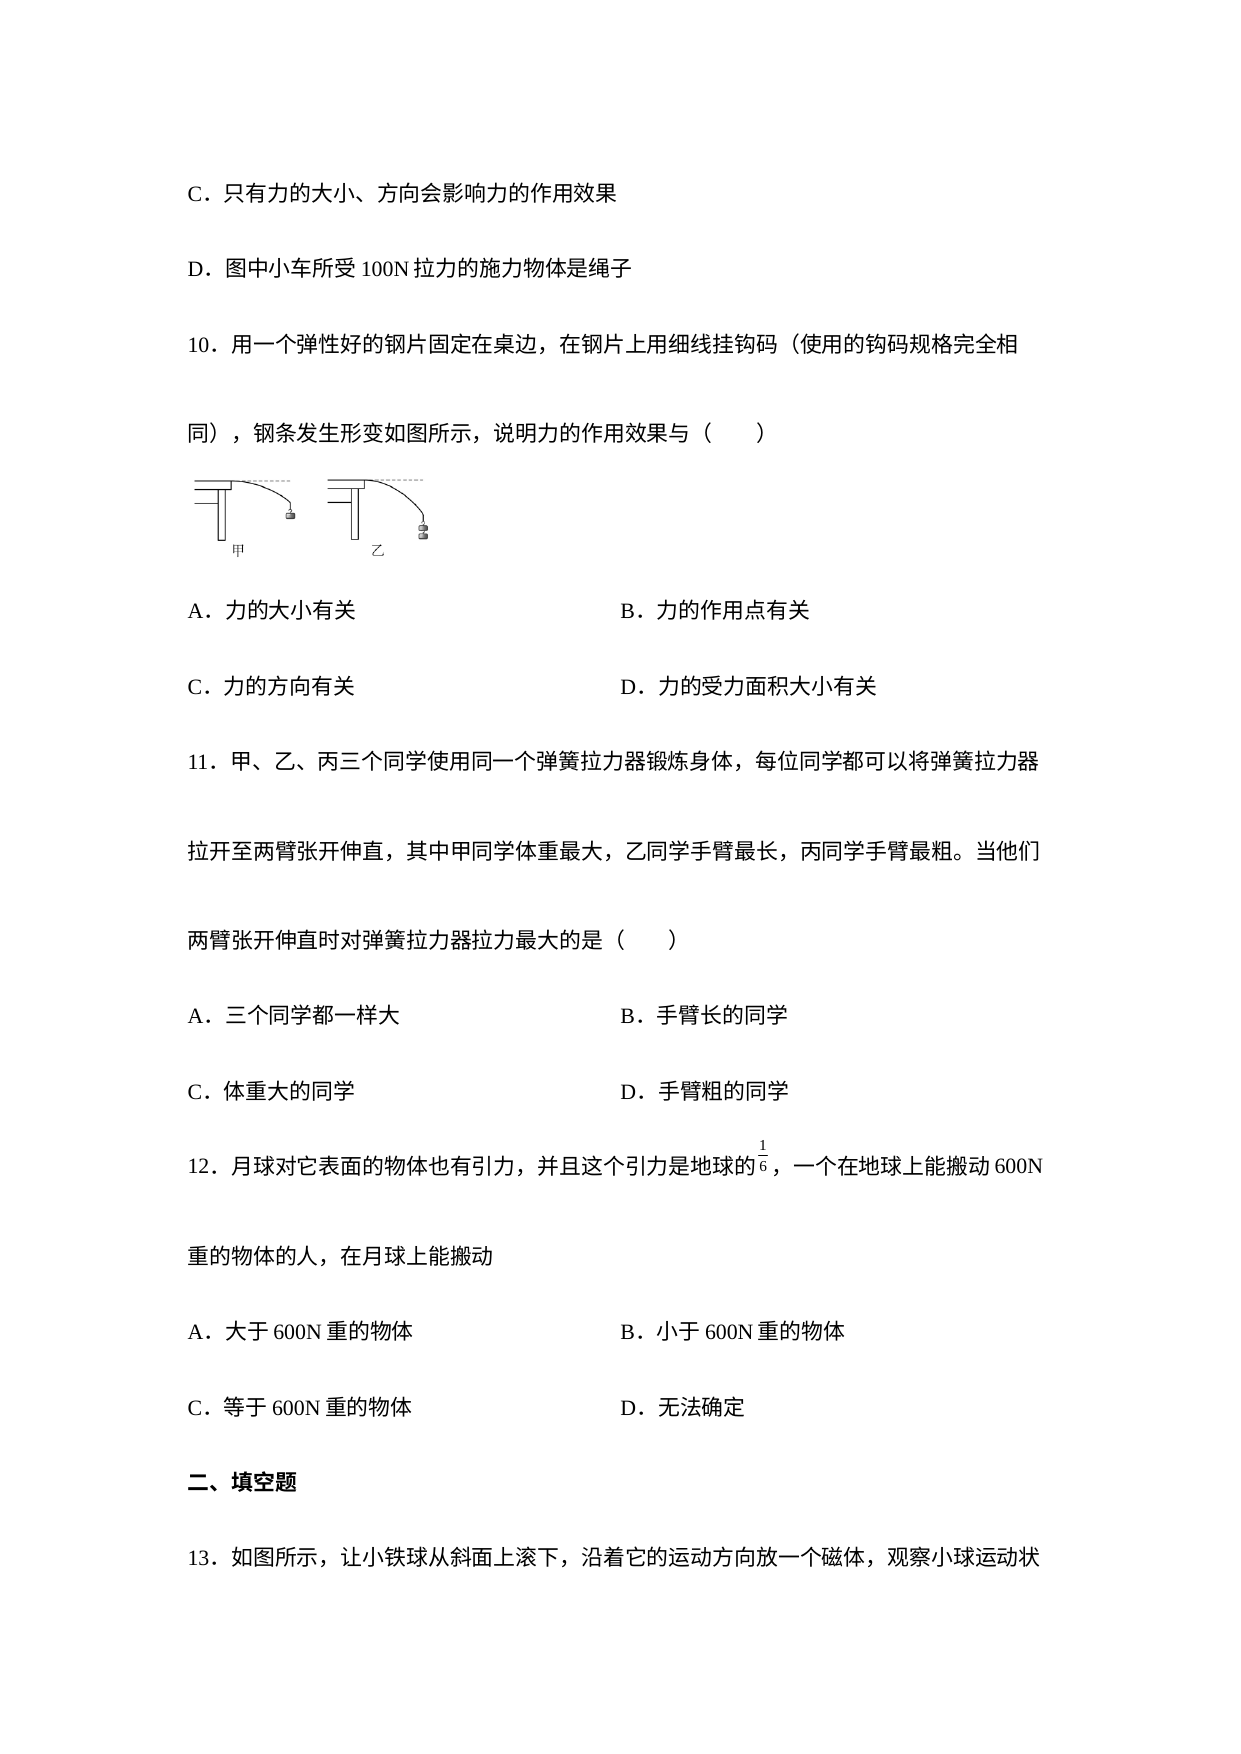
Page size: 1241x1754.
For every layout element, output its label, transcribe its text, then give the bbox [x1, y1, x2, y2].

text 12．月球对它表面的物体也有引力，并且这个引力是地球的，一个在地球上能搬动600N重的物体的人，在月球上能搬动 [187, 1135, 1053, 1284]
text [187, 1526, 1053, 1586]
text C．只有力的大小、方向会影响力的作用效果 [187, 162, 1053, 222]
text A．力的大小有关 B．力的作用点有关 [187, 579, 1053, 639]
text 二、填空题 [187, 1451, 1053, 1511]
text C．力的方向有关 D．力的受力面积大小有关 [187, 655, 1053, 714]
text 11．甲、乙、丙三个同学使用同一个弹簧拉力器锻炼身体，每位同学都可以将弹簧拉力器拉开至两臂张开伸直，其中甲同学体重最大，乙同学手臂最长，丙同学手臂最粗。当他们两臂张开伸直时对弹簧拉力器拉力最大的是（ ） [187, 730, 1053, 969]
text A．大于600N重的物体 B．小于600N重的物体 [187, 1300, 1053, 1360]
text C．体重大的同学 D．手臂粗的同学 [187, 1060, 1053, 1119]
text A．三个同学都一样大 B．手臂长的同学 [187, 984, 1053, 1044]
text C．等于600N重的物体 D．无法确定 [187, 1376, 1053, 1435]
text 10．用一个弹性好的钢片固定在桌边，在钢片上用细线挂钩码（使用的钩码规格完全相同），钢条发生形变如图所示，说明力的作用效果与（ ） [187, 313, 1053, 462]
text D．图中小车所受100N拉力的施力物体是绳子 [187, 237, 1053, 297]
